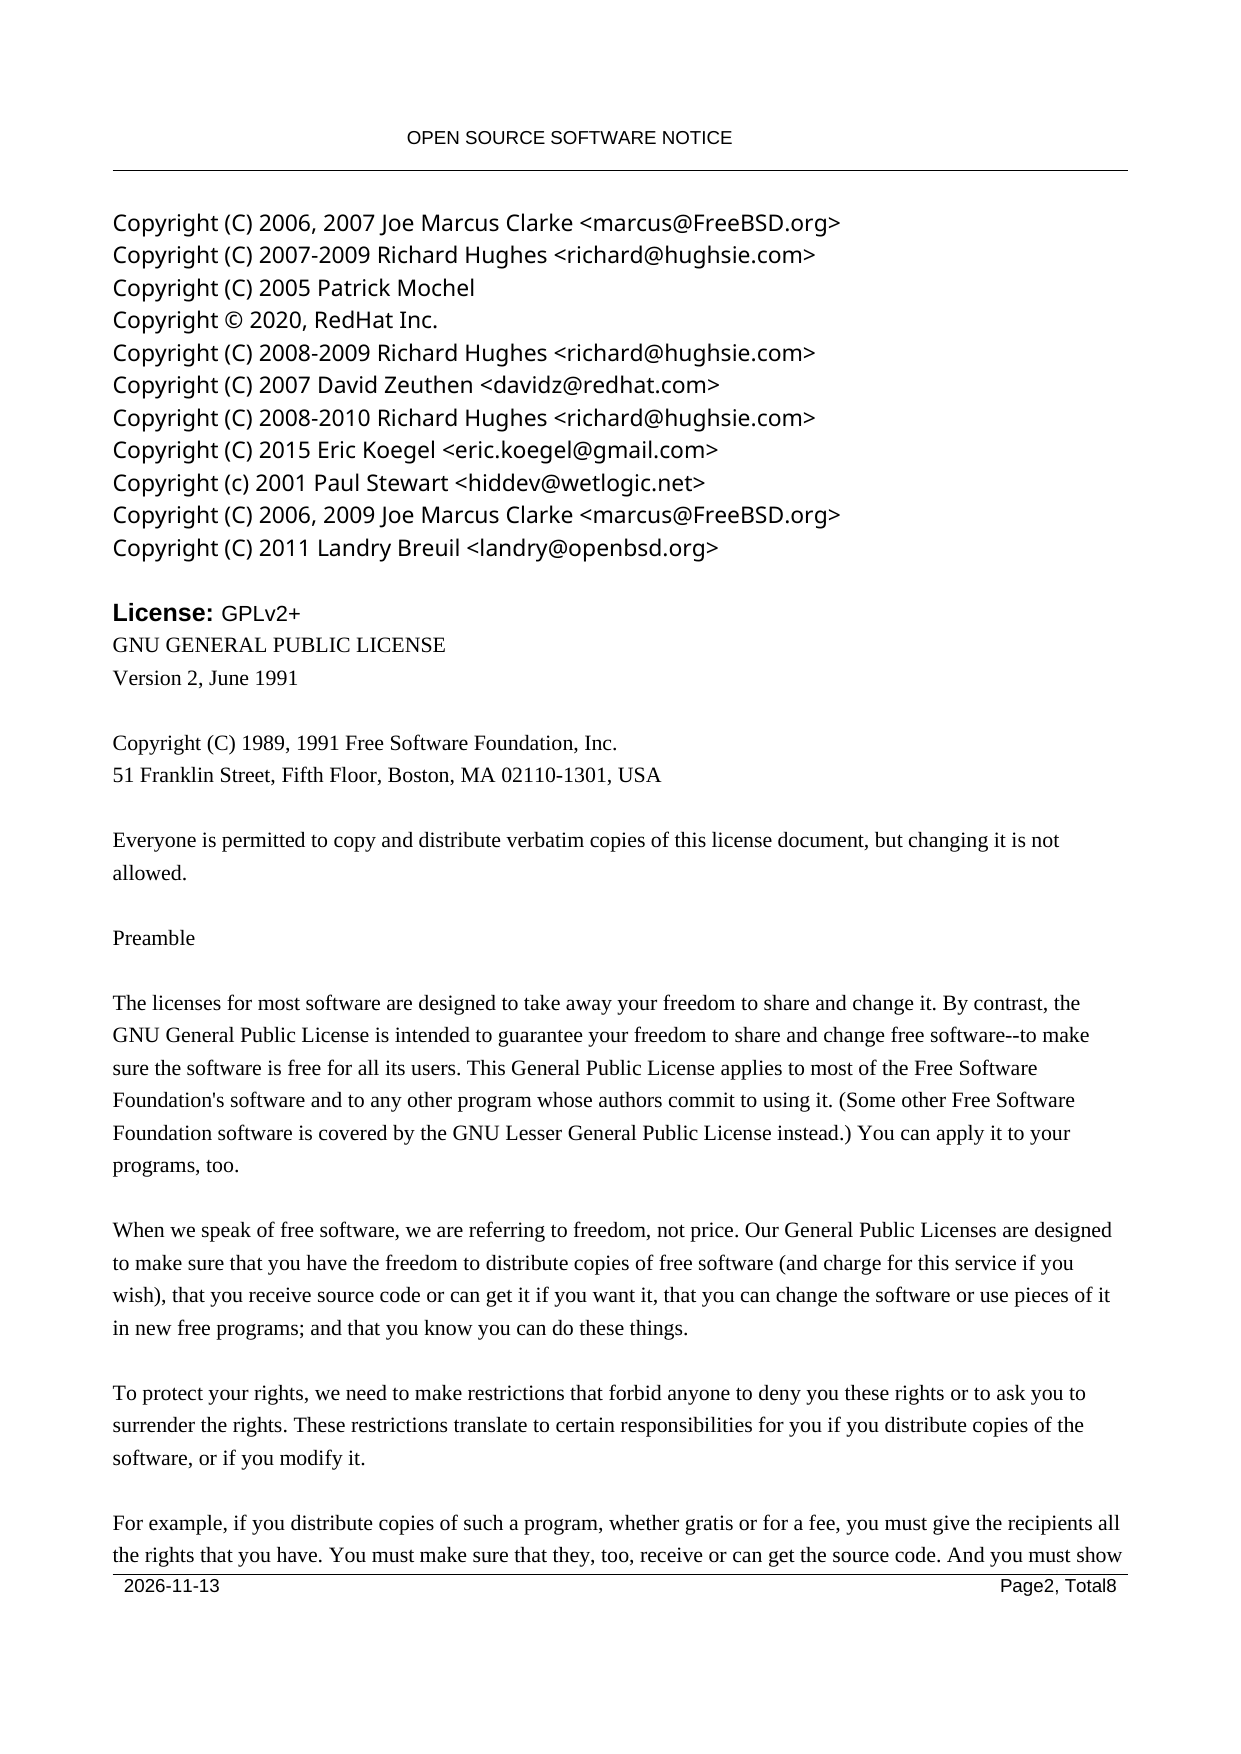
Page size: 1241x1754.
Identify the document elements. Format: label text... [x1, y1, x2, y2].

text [112, 629, 1128, 1571]
text License: GPLv2+ [112, 596, 1128, 629]
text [112, 206, 1128, 596]
